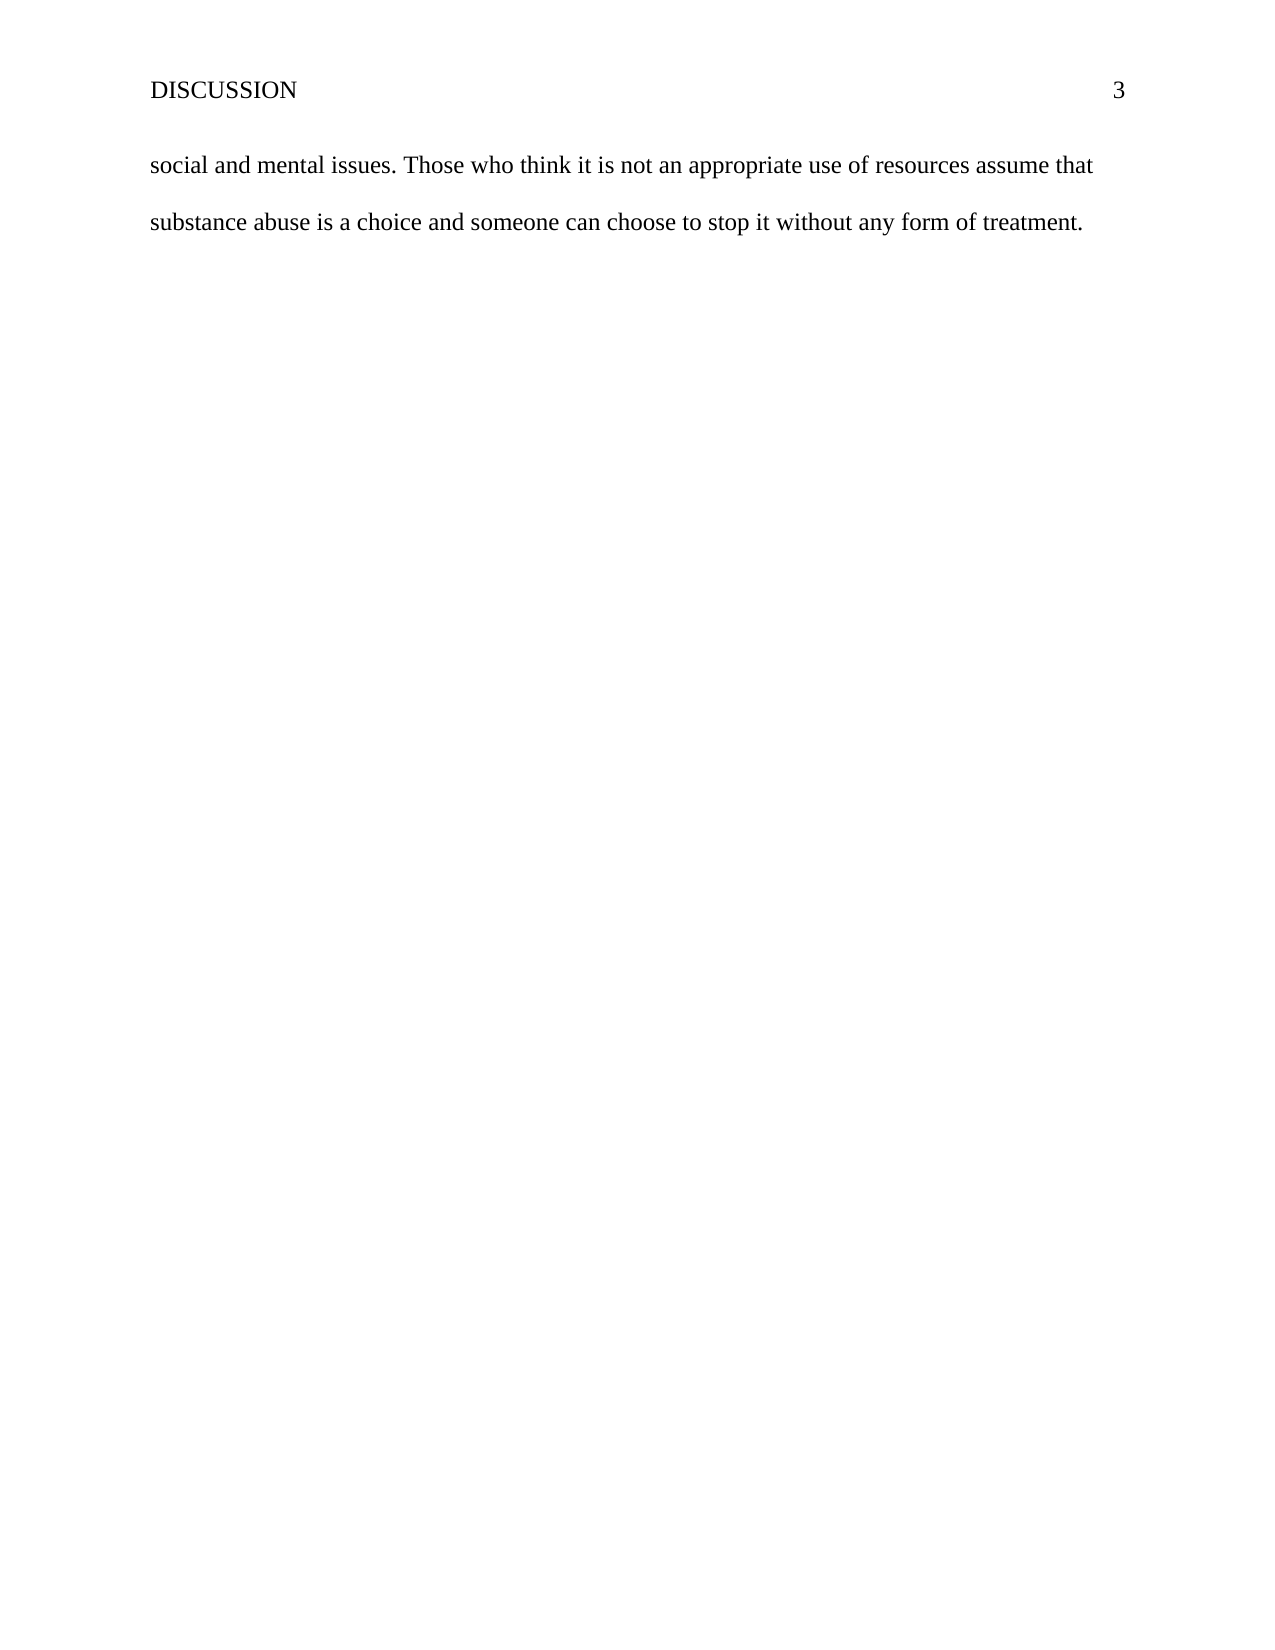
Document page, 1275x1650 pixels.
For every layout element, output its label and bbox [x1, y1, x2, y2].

text [150, 150, 1125, 236]
